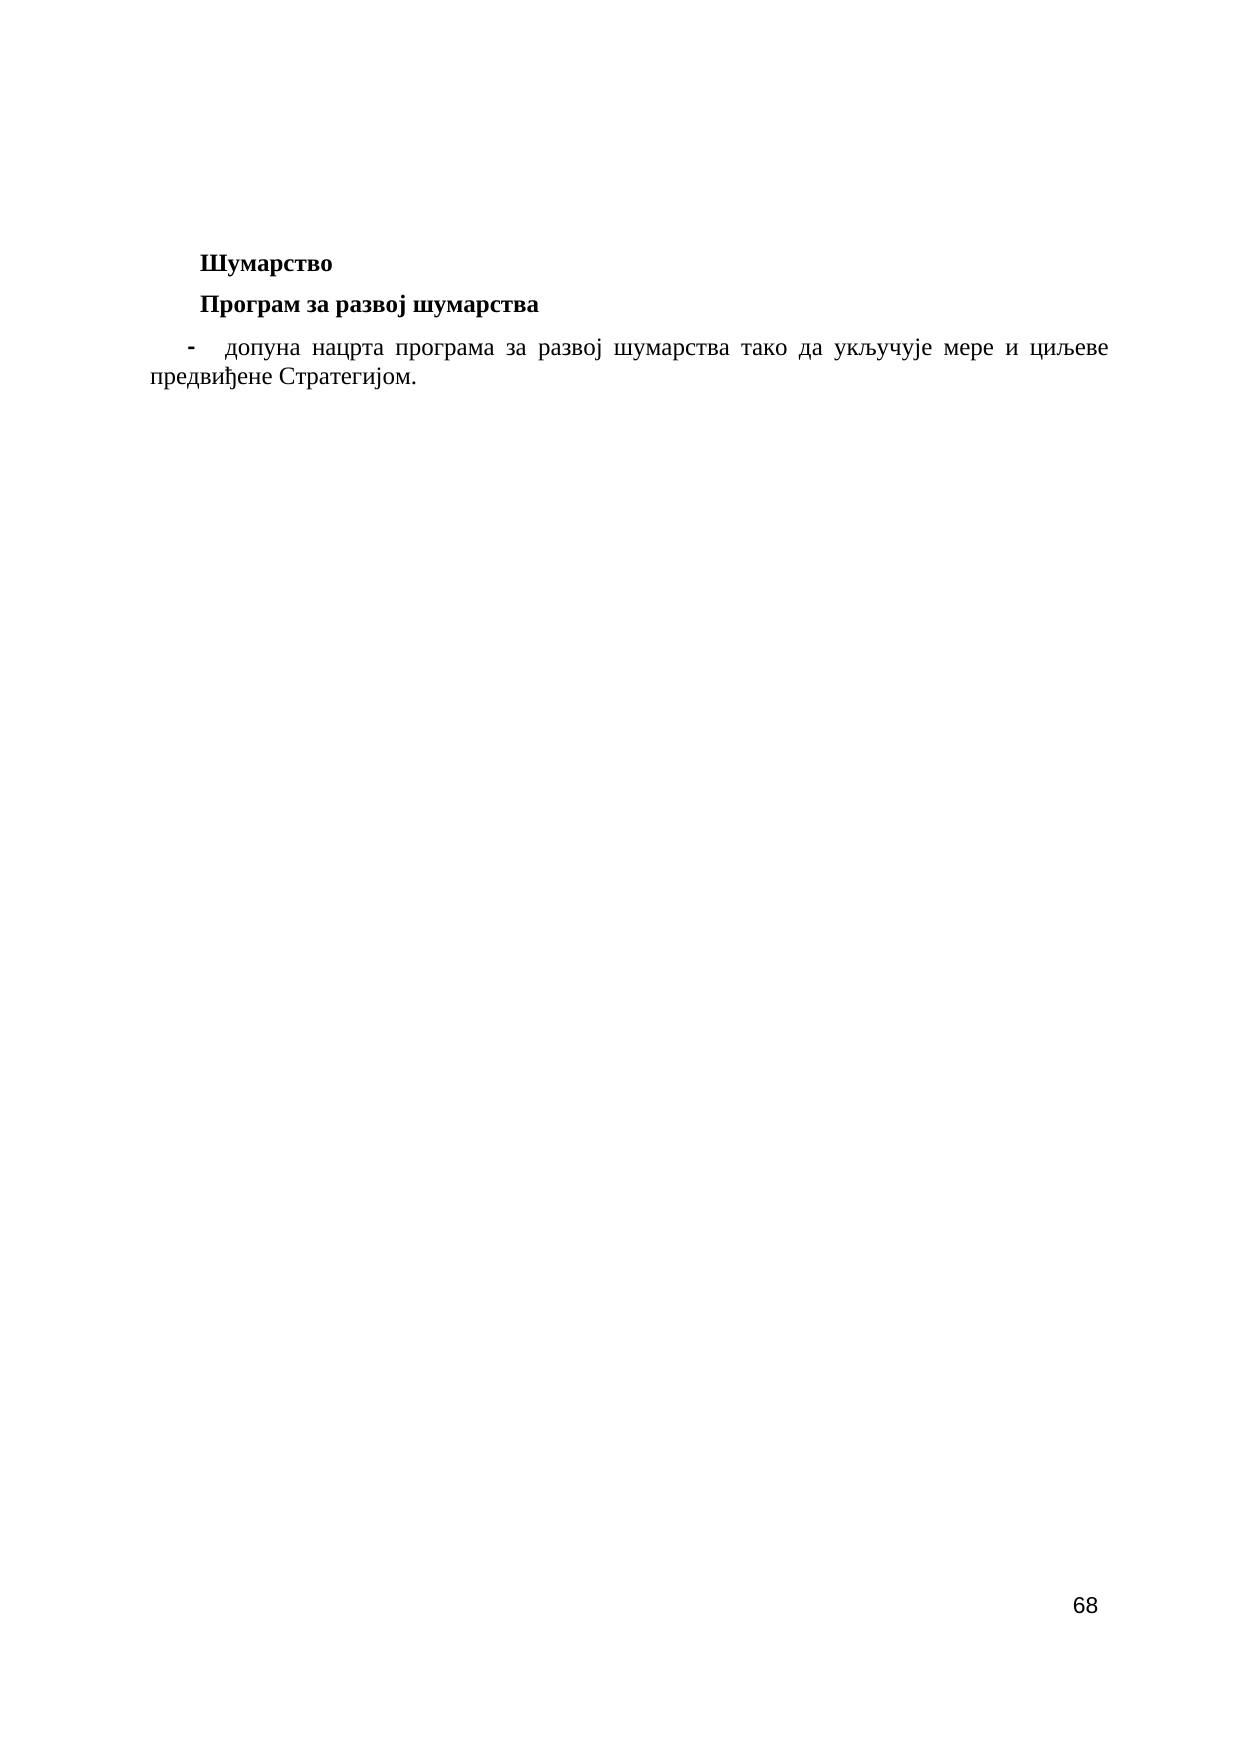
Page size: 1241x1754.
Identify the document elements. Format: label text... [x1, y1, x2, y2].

text Програм за развој шумарства [150, 289, 1110, 318]
list допуна нацрта програма за развој шумарства тако да укључује мере и циљеве предвиђене Стратегијом. [150, 331, 1110, 390]
text Шумарство [150, 248, 1110, 277]
